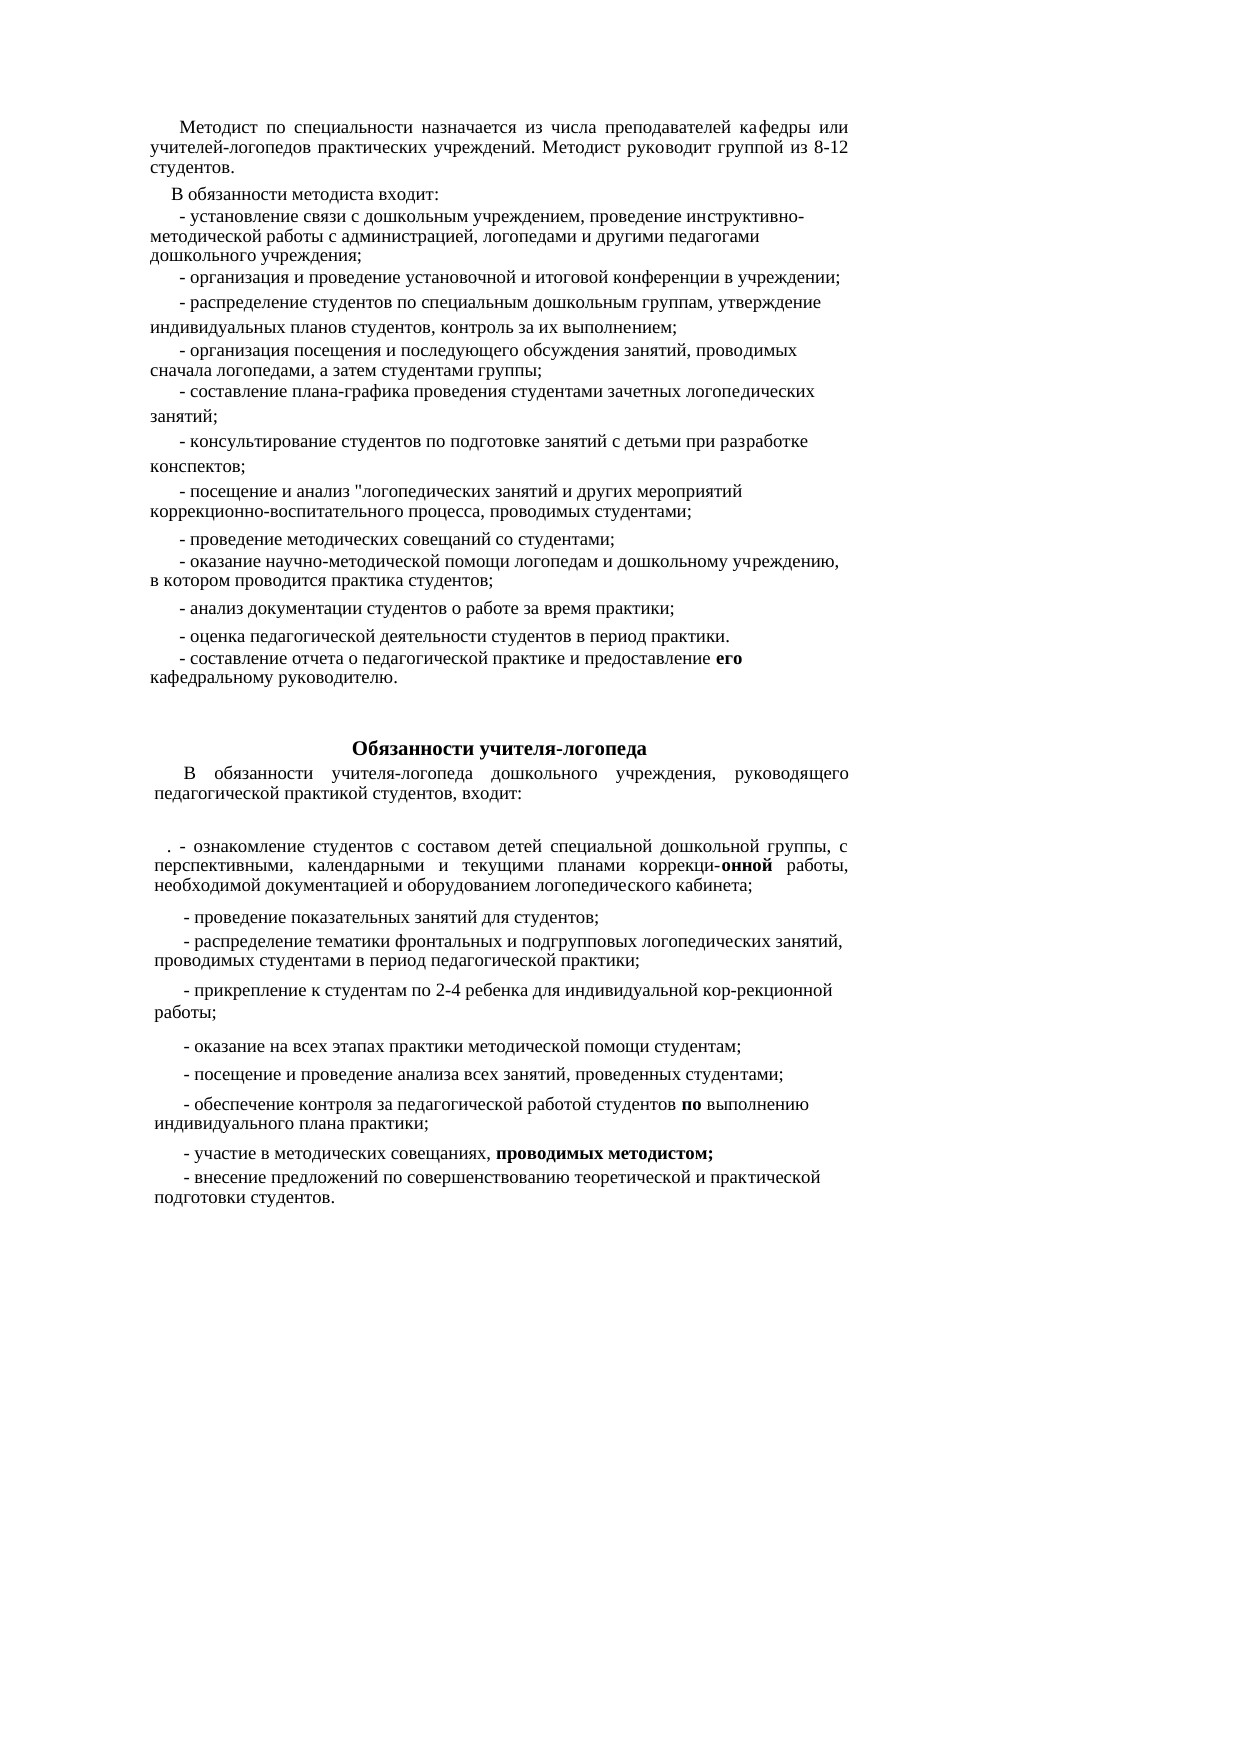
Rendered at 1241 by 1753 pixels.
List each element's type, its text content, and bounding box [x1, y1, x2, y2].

text Обязанности учителя-логопеда [150, 736, 848, 760]
text Методист по специальности назначается из числа преподавателей кафедры или учителей-логопедов практических учреждений. Методист руководит группой из 8-12 студентов. [150, 118, 848, 177]
text - оказание научно-методической помощи логопедам и дошкольному учреждению, в котором проводится практика студентов; [150, 551, 848, 591]
text - анализ документации студентов о работе за время практики; [150, 597, 848, 618]
text - составление плана-графика проведения студентами зачетных логопедических занятий; [150, 380, 848, 427]
text - проведение показательных занятий для студентов; [154, 906, 848, 927]
text - посещение и проведение анализа всех занятий, проведенных студентами; [154, 1063, 848, 1084]
text В обязанности учителя-логопеда дошкольного учреждения, руководящего педагогической практикой студентов, входит: [154, 764, 848, 803]
text - проведение методических совещаний со студентами; [150, 528, 848, 549]
text - посещение и анализ "логопедических занятий и других мероприятий коррекционно-воспитательного процесса, проводимых студентами; [150, 482, 848, 522]
text - внесение предложений по совершенствованию теоретической и практической подготовки студентов. [154, 1168, 848, 1207]
text - организация и проведение установочной и итоговой конференции в учреждении; [150, 266, 848, 287]
text - организация посещения и последующего обсуждения занятий, проводимых сначала логопедами, а затем студентами группы; [150, 341, 848, 380]
text В обязанности методиста входит: [171, 183, 848, 205]
text - прикрепление к студентам по 2-4 ребенка для индивидуальной кор-рекционной работы; [154, 979, 848, 1022]
text - установление связи с дошкольным учреждением, проведение инструктивно-методической работы с администрацией, логопедами и другими педагогами дошкольного учреждения; [150, 207, 848, 266]
text - оценка педагогической деятельности студентов в период практики. [150, 625, 848, 646]
text - оказание на всех этапах практики методической помощи студентам; [154, 1035, 848, 1056]
text - участие в методических совещаниях, проводимых методистом; [154, 1142, 848, 1164]
text - обеспечение контроля за педагогической работой студентов по выполнению индивидуального плана практики; [154, 1094, 848, 1134]
text - распределение студентов по специальным дошкольным группам, утверждение индивидуальных планов студентов, контроль за их выполнением; [150, 291, 848, 337]
text - распределение тематики фронтальных и подгрупповых логопедических занятий, проводимых студентами в период педагогической практики; [154, 932, 848, 971]
text . - ознакомление студентов с составом детей специальной дошкольной группы, с перспективными, календарными и текущими планами коррекци-онной работы, необходимой документацией и оборудованием логопедического кабинета; [154, 836, 848, 895]
text - составление отчета о педагогической практике и предоставление его кафедральному руководителю. [150, 648, 848, 688]
text - консультирование студентов по подготовке занятий с детьми при разработке конспектов; [150, 430, 848, 477]
